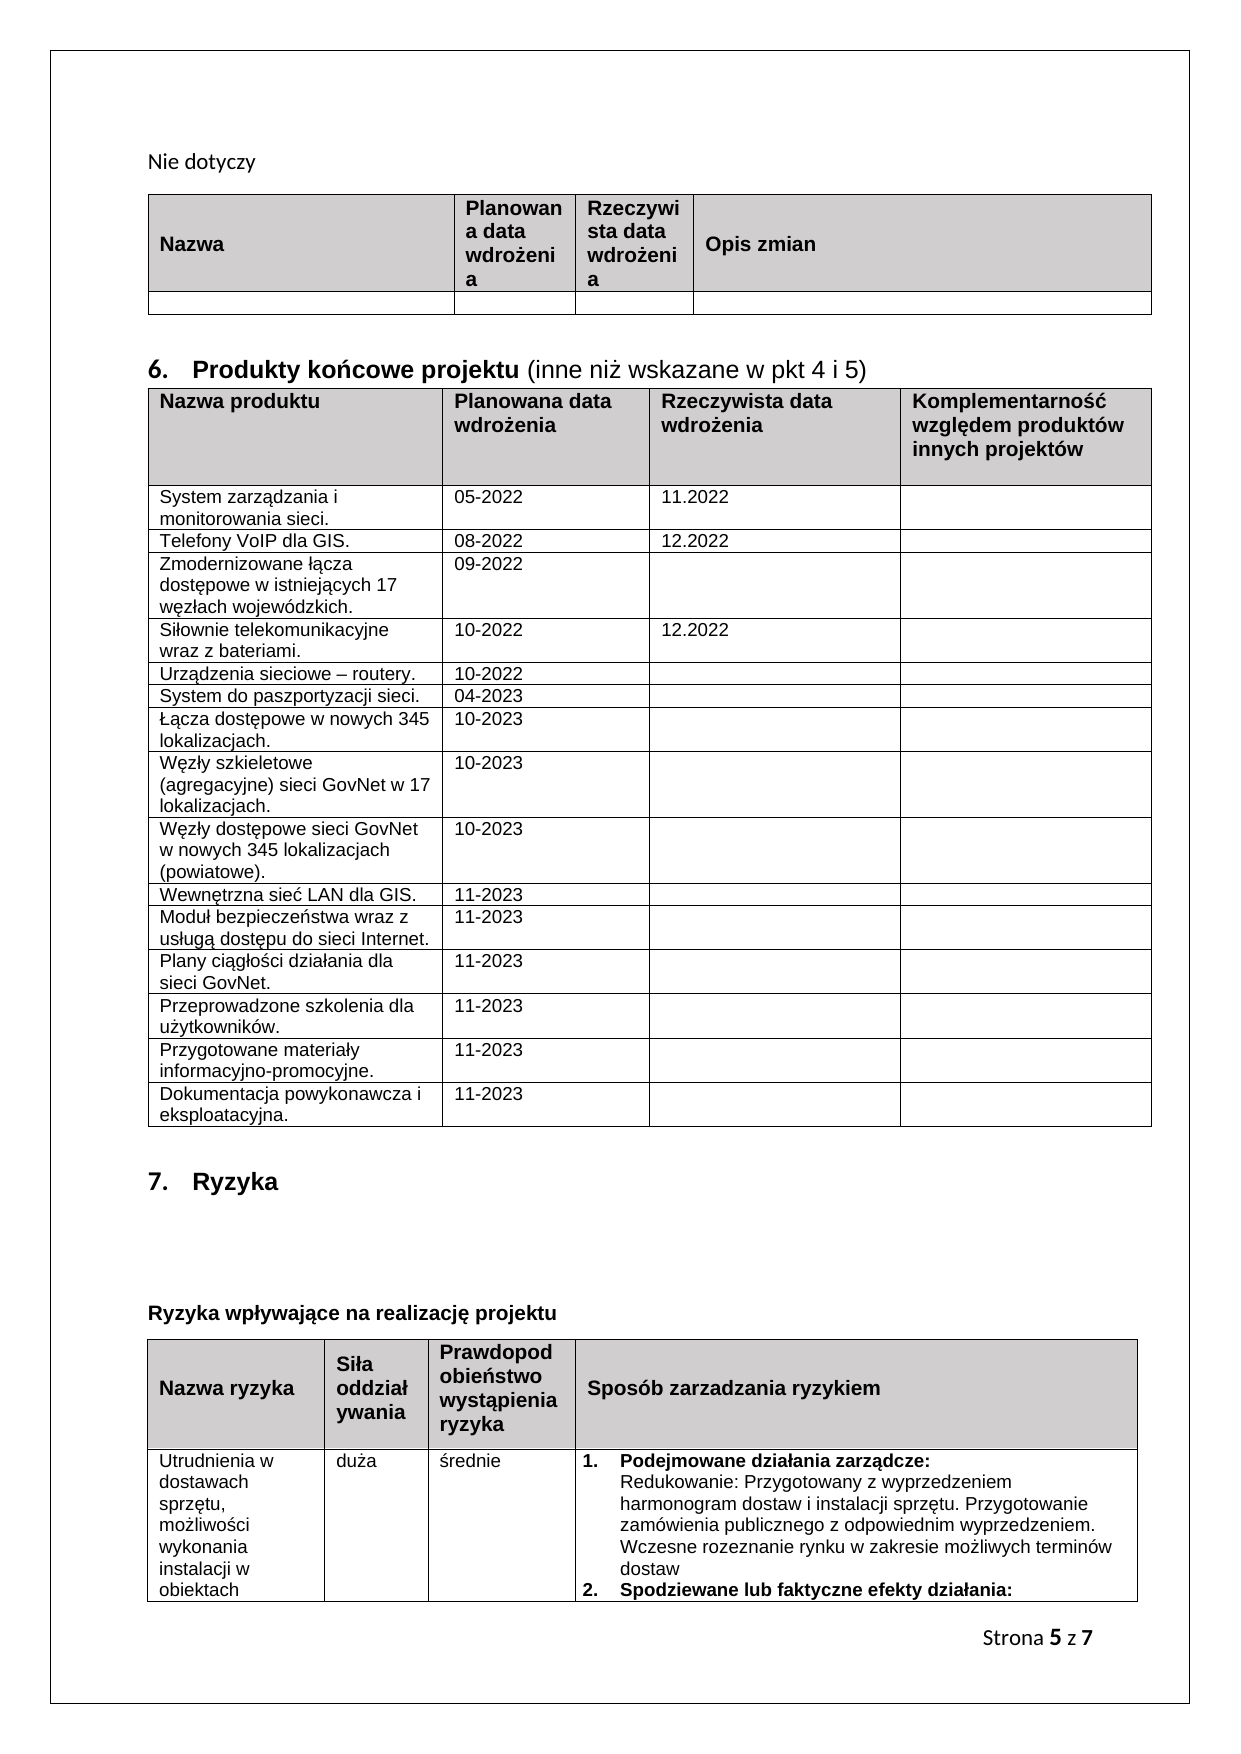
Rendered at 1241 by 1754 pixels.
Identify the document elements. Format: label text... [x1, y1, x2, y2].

table_cell [901, 818, 1151, 882]
table_cell Przygotowane materiały informacyjno-promocyjne. [149, 1039, 442, 1082]
table_cell średnie [429, 1450, 575, 1601]
table_cell [650, 553, 900, 617]
table_header Sposób zarzadzania ryzykiem [576, 1340, 1137, 1448]
table_header Planowana data wdrożenia [443, 389, 649, 485]
table_cell 10-2022 [443, 663, 649, 684]
table_cell [901, 906, 1151, 949]
table_cell [149, 292, 454, 314]
table_header Nazwa produktu [149, 389, 442, 485]
table_cell Węzły szkieletowe (agregacyjne) sieci GovNet w 17 lokalizacjach. [149, 752, 442, 817]
table_cell 12.2022 [650, 530, 900, 552]
table_cell [650, 950, 900, 993]
table_cell 11-2023 [443, 994, 649, 1037]
table_cell 12.2022 [650, 619, 900, 662]
table_cell [901, 530, 1151, 552]
table_cell [650, 752, 900, 817]
table_cell 10-2023 [443, 818, 649, 882]
table_cell Zmodernizowane łącza dostępowe w istniejących 17 węzłach wojewódzkich. [149, 553, 442, 617]
table_cell [650, 884, 900, 905]
text Nie dotyczy [148, 147, 1093, 176]
table_cell Węzły dostępowe sieci GovNet w nowych 345 lokalizacjach (powiatowe). [149, 818, 442, 882]
table_cell 05-2022 [443, 486, 649, 529]
table_cell Dokumentacja powykonawcza i eksploatacyjna. [149, 1083, 442, 1126]
table_cell 11-2023 [443, 950, 649, 993]
table_cell [694, 292, 1151, 314]
table_cell duża [325, 1450, 428, 1601]
table_cell Telefony VoIP dla GIS. [149, 530, 442, 552]
table_header Nazwa [149, 195, 454, 291]
table_header Prawdopodobieństwo wystąpienia ryzyka [429, 1340, 575, 1448]
table_cell [901, 1083, 1151, 1126]
table_cell Łącza dostępowe w nowych 345 lokalizacjach. [149, 708, 442, 751]
table_cell [901, 663, 1151, 684]
text Ryzyka wpływające na realizację projektu [148, 1301, 1093, 1325]
table_cell [901, 1039, 1151, 1082]
table_cell [455, 292, 575, 314]
table_cell Urządzenia sieciowe – routery. [149, 663, 442, 684]
table_cell Przeprowadzone szkolenia dla użytkowników. [149, 994, 442, 1037]
table_cell Siłownie telekomunikacyjne wraz z bateriami. [149, 619, 442, 662]
table_cell [650, 708, 900, 751]
table_cell 10-2022 [443, 619, 649, 662]
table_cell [148, 1450, 324, 1601]
table_cell System do paszportyzacji sieci. [149, 685, 442, 707]
table_cell [901, 994, 1151, 1037]
table_cell 10-2023 [443, 708, 649, 751]
table_header Siła oddziaływania [325, 1340, 428, 1448]
table_cell [901, 708, 1151, 751]
table_cell Plany ciągłości działania dla sieci GovNet. [149, 950, 442, 993]
table_cell [650, 818, 900, 882]
table_cell [901, 752, 1151, 817]
table_cell System zarządzania i monitorowania sieci. [149, 486, 442, 529]
table_cell 09-2022 [443, 553, 649, 617]
table_cell [650, 663, 900, 684]
table_header Rzeczywista data wdrożenia [650, 389, 900, 485]
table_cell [576, 1450, 1137, 1601]
table_cell Moduł bezpieczeństwa wraz z usługą dostępu do sieci Internet. [149, 906, 442, 949]
table_cell [650, 906, 900, 949]
table_cell [901, 619, 1151, 662]
table_header Planowana data wdrożenia [455, 195, 575, 291]
table_header Nazwa ryzyka [148, 1340, 324, 1448]
table_cell [650, 1039, 900, 1082]
table_cell [650, 994, 900, 1037]
table_cell [901, 486, 1151, 529]
table_cell 11-2023 [443, 1083, 649, 1126]
table_cell 11-2023 [443, 1039, 649, 1082]
table_header Opis zmian [694, 195, 1151, 291]
subtitle Produkty końcowe projektu (inne niż wskazane w pkt 4 i 5) [148, 352, 1093, 385]
table_cell [901, 553, 1151, 617]
table_cell [901, 884, 1151, 905]
table_cell 04-2023 [443, 685, 649, 707]
table_cell [901, 950, 1151, 993]
table_cell 11.2022 [650, 486, 900, 529]
list Ryzyka [148, 1164, 1093, 1197]
table_cell [650, 1083, 900, 1126]
table_header Rzeczywista data wdrożenia [576, 195, 693, 291]
table_cell [576, 292, 693, 314]
table_header Komplementarność względem produktów innych projektów [901, 389, 1151, 485]
table_cell 11-2023 [443, 906, 649, 949]
table_cell [901, 685, 1151, 707]
table_cell Wewnętrzna sieć LAN dla GIS. [149, 884, 442, 905]
table_cell 10-2023 [443, 752, 649, 817]
table_cell 08-2022 [443, 530, 649, 552]
table_cell [650, 685, 900, 707]
table_cell 11-2023 [443, 884, 649, 905]
